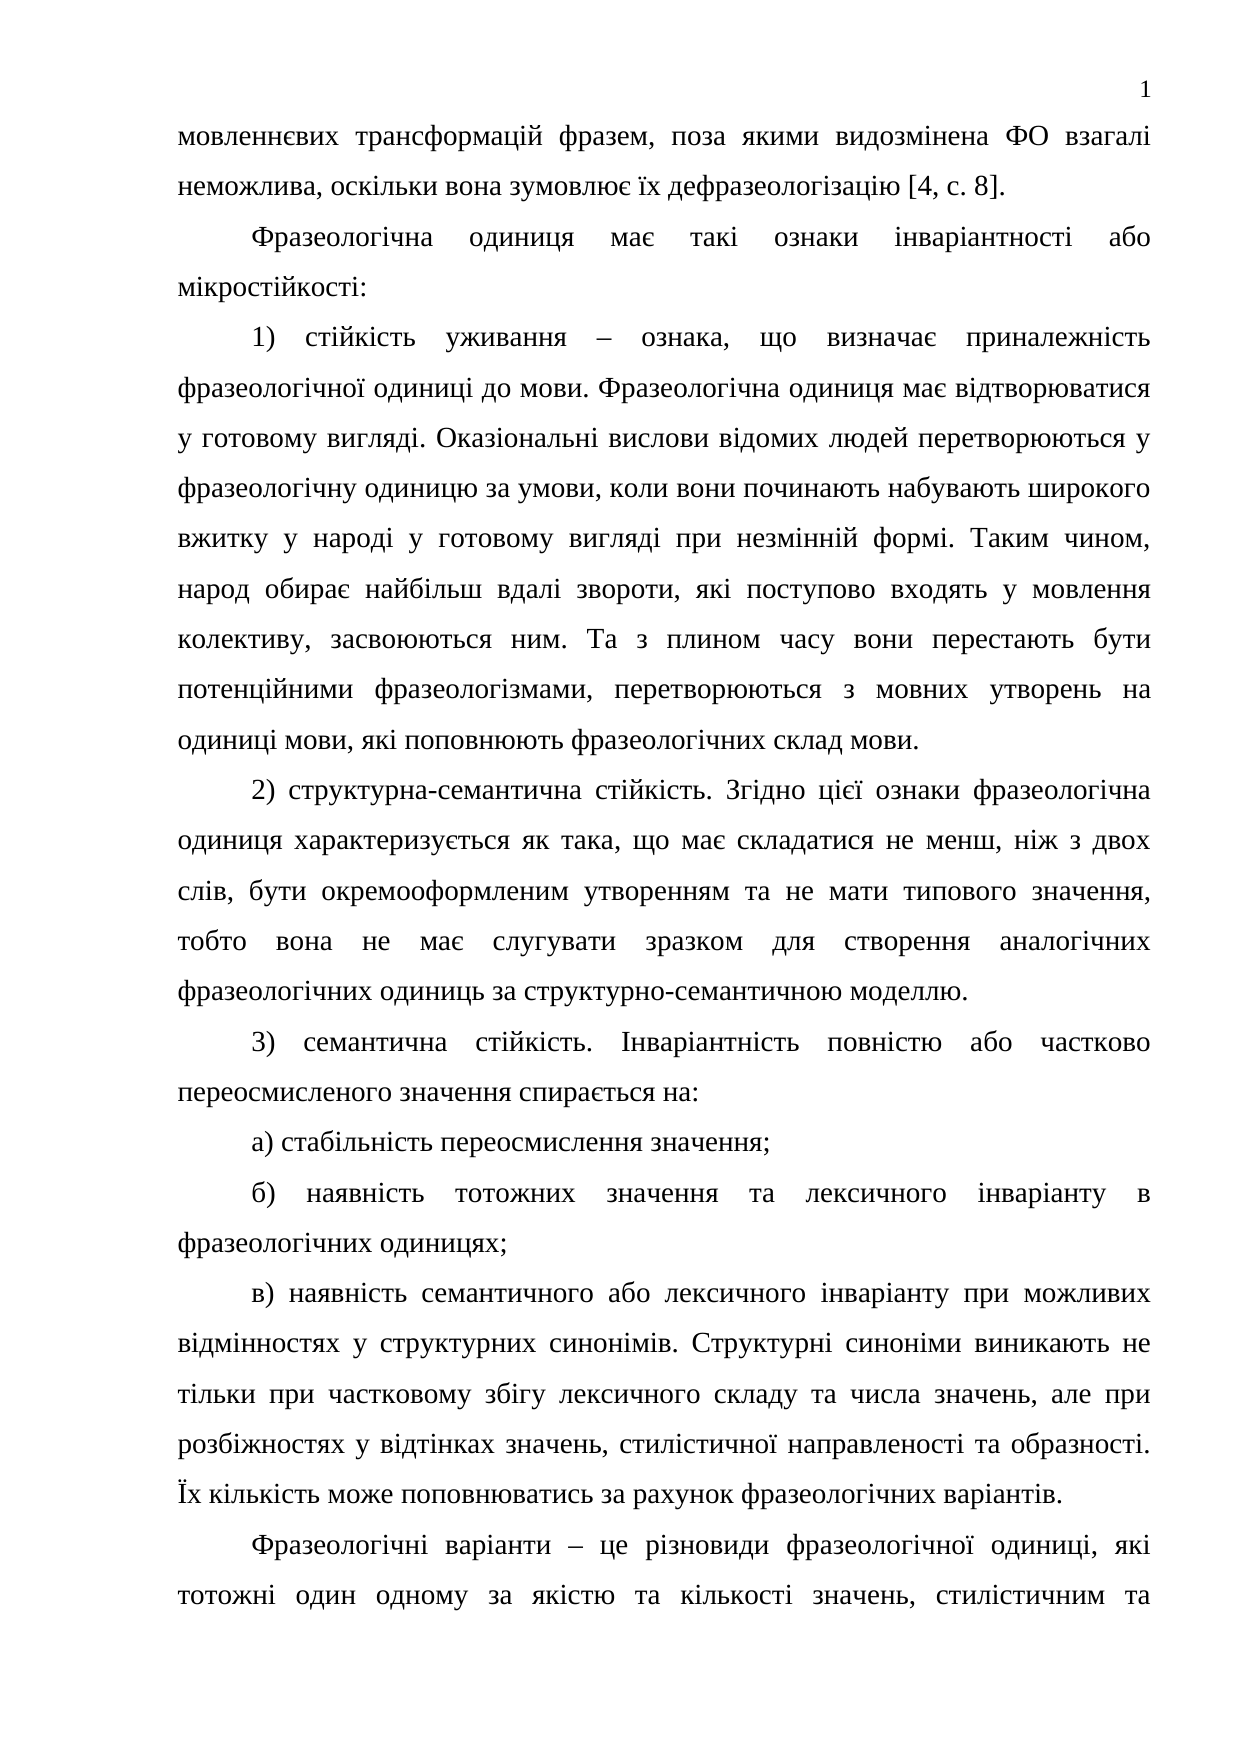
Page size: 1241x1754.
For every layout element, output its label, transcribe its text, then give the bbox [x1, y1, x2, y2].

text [177, 118, 1152, 202]
text б) наявність тотожних значення та лексичного інваріанту в фразеологічних одиницях; [177, 1175, 1152, 1258]
text 3) семантична стійкість. Інваріантність повністю або частково переосмисленого значення спирається на: [177, 1024, 1152, 1108]
text Фразеологічна одиниця має такі ознаки інваріантності або мікростійкості: [177, 219, 1152, 303]
text в) наявність семантичного або лексичного інваріанту при можливих відмінностях у структурних синонімів. Структурні синоніми виникають не тільки при частковому збігу лексичного складу та числа значень, але при розбіжностях у відтінках значень, стилістичної направленості та образності. Їх кількість може поповнюватись за рахунок фразеологічних варіантів. [177, 1275, 1152, 1510]
text а) стабільність переосмислення значення; [177, 1124, 1152, 1158]
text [177, 1527, 1152, 1611]
text 1) стійкість уживання – ознака, що визначає приналежність фразеологічної одиниці до мови. Фразеологічна одиниця має відтворюватися у готовому вигляді. Оказіональні вислови відомих людей перетворюються у фразеологічну одиницю за умови, коли вони починають набувають широкого вжитку у народі у готовому вигляді при незмінній формі. Таким чином, народ обирає найбільш вдалі звороти, які поступово входять у мовлення колективу, засвоюються ним. Та з плином часу вони перестають бути потенційними фразеологізмами, перетворюються з мовних утворень на одиниці мови, які поповнюють фразеологічних склад мови. [177, 319, 1152, 755]
text 2) структурна-семантична стійкість. Згідно цієї ознаки фразеологічна одиниця характеризується як така, що має складатися не менш, ніж з двох слів, бути окремооформленим утворенням та не мати типового значення, тобто вона не має слугувати зразком для створення аналогічних фразеологічних одиниць за структурно-семантичною моделлю. [177, 772, 1152, 1007]
